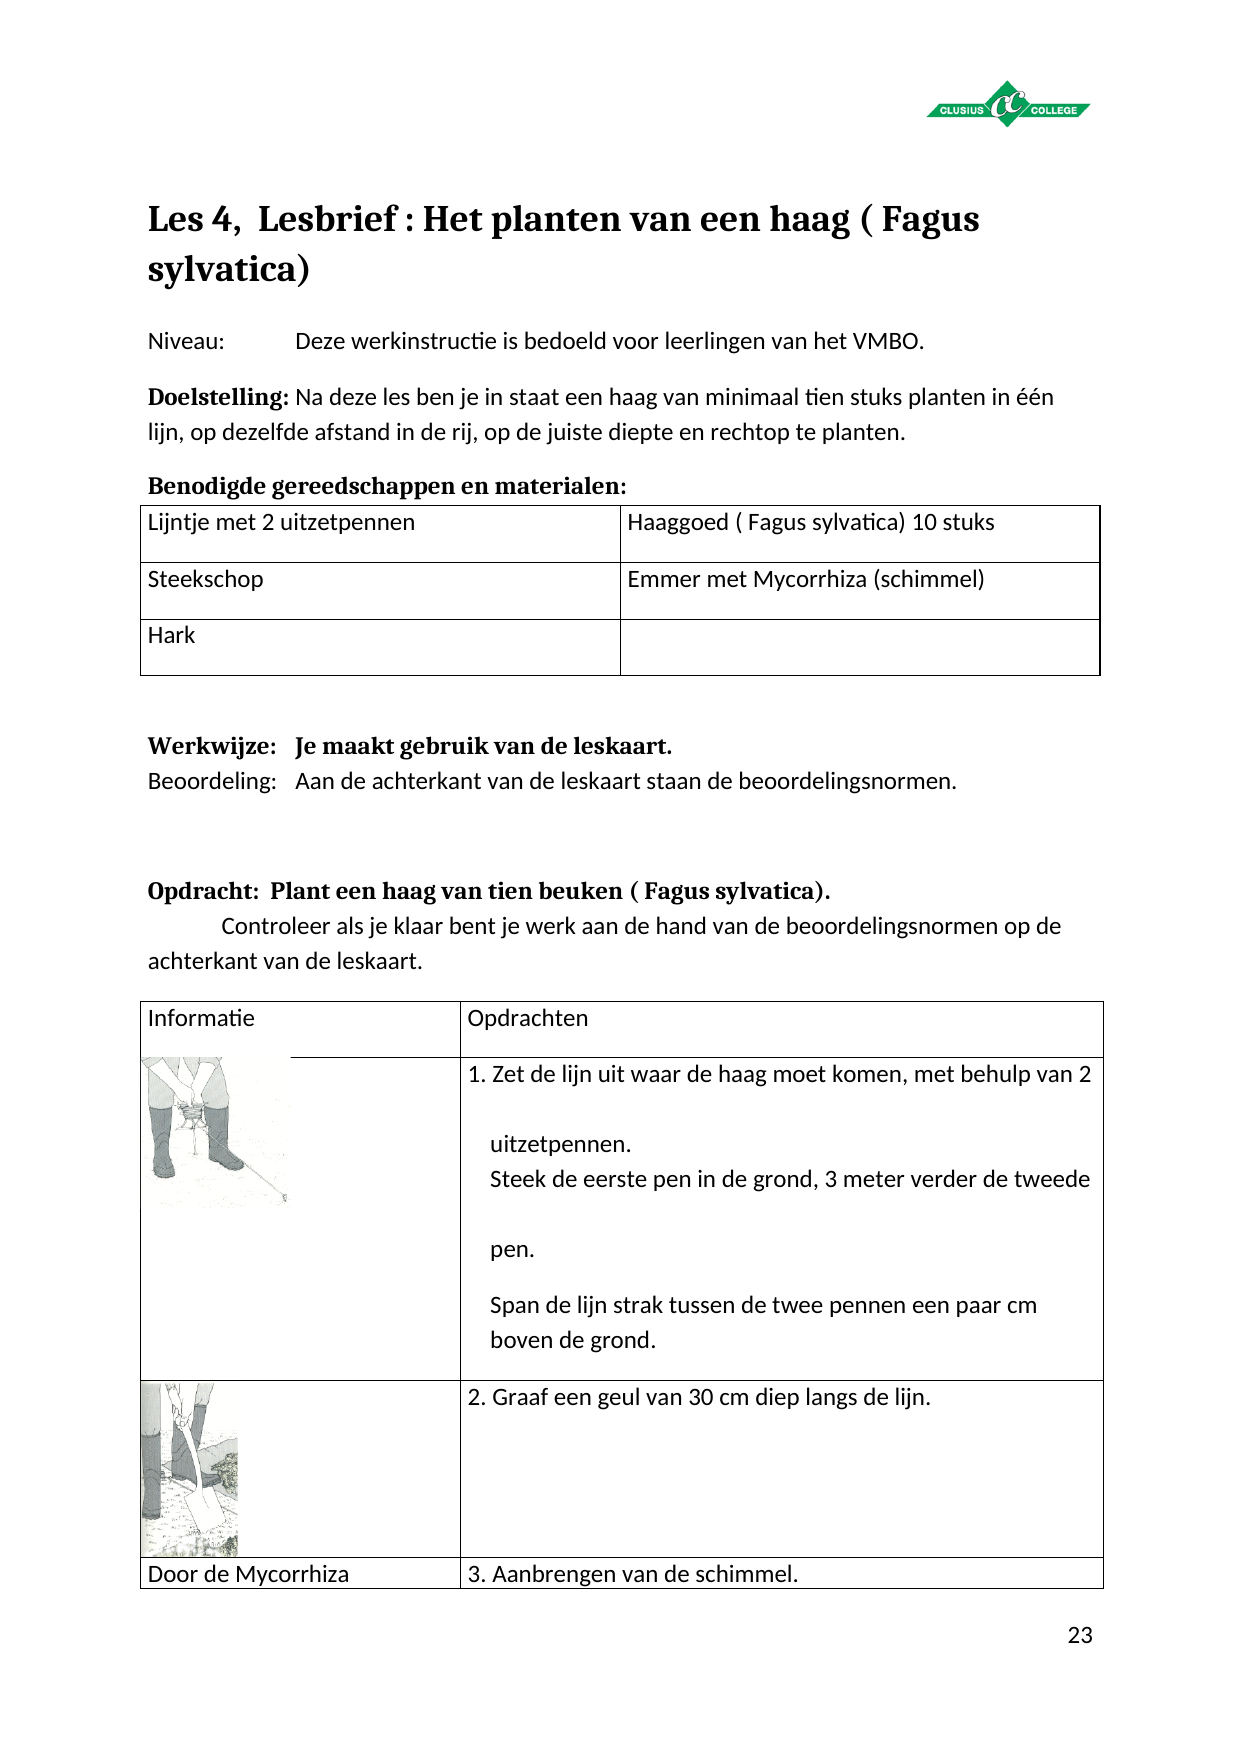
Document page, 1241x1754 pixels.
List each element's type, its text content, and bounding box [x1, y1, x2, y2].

table_cell Hark [141, 620, 620, 675]
picture [917, 73, 1093, 128]
text Controleer als je klaar bent je werk aan de hand van de beoordelingsnormen op de achterkant van de leskaart. [148, 910, 1093, 975]
table_cell Emmer met Mycorrhiza (schimmel) [621, 563, 1099, 618]
table_cell [621, 620, 1099, 675]
table_header Haaggoed ( Fagus sylvatica) 10 stuks [621, 506, 1099, 562]
subtitle Les 4, Lesbrief : Het planten van een haag ( Fagus sylvatica) [148, 198, 1093, 290]
table_header Lijntje met 2 uitzetpennen [141, 506, 620, 562]
picture [140, 1057, 291, 1209]
text Niveau: Deze werkinstructie is bedoeld voor leerlingen van het VMBO. [148, 326, 1093, 356]
table_cell Steekschop [141, 563, 620, 618]
table_cell 1. Zet de lijn uit waar de haag moet komen, met behulp van 2 uitzetpennen. Steek de eerste pen in de grond, 3 meter verder de tweede pen. Span de lijn strak tussen de twee pennen een paar cm boven de grond. [461, 1058, 1103, 1380]
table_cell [141, 1558, 460, 1588]
subtitle Werkwijze: Je maakt gebruik van de leskaart. [148, 732, 1093, 761]
table_header Informatie [141, 1002, 460, 1057]
text Doelstelling: Na deze les ben je in staat een haag van minimaal tien stuks planten in één lijn, op dezelfde afstand in de rij, op de juiste diepte en rechtop te planten. [148, 381, 1093, 447]
table_cell [141, 1058, 460, 1380]
table_cell 2. Graaf een geul van 30 cm diep langs de lijn. [461, 1381, 1103, 1557]
table_cell [238, 1381, 460, 1557]
picture [140, 1381, 238, 1557]
subtitle Benodigde gereedschappen en materialen: [148, 472, 1093, 501]
table_header Opdrachten [461, 1002, 1103, 1057]
subtitle Opdracht: Plant een haag van tien beuken ( Fagus sylvatica). [148, 877, 1093, 906]
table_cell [461, 1558, 1103, 1588]
text Beoordeling: Aan de achterkant van de leskaart staan de beoordelingsnormen. [148, 765, 1093, 796]
